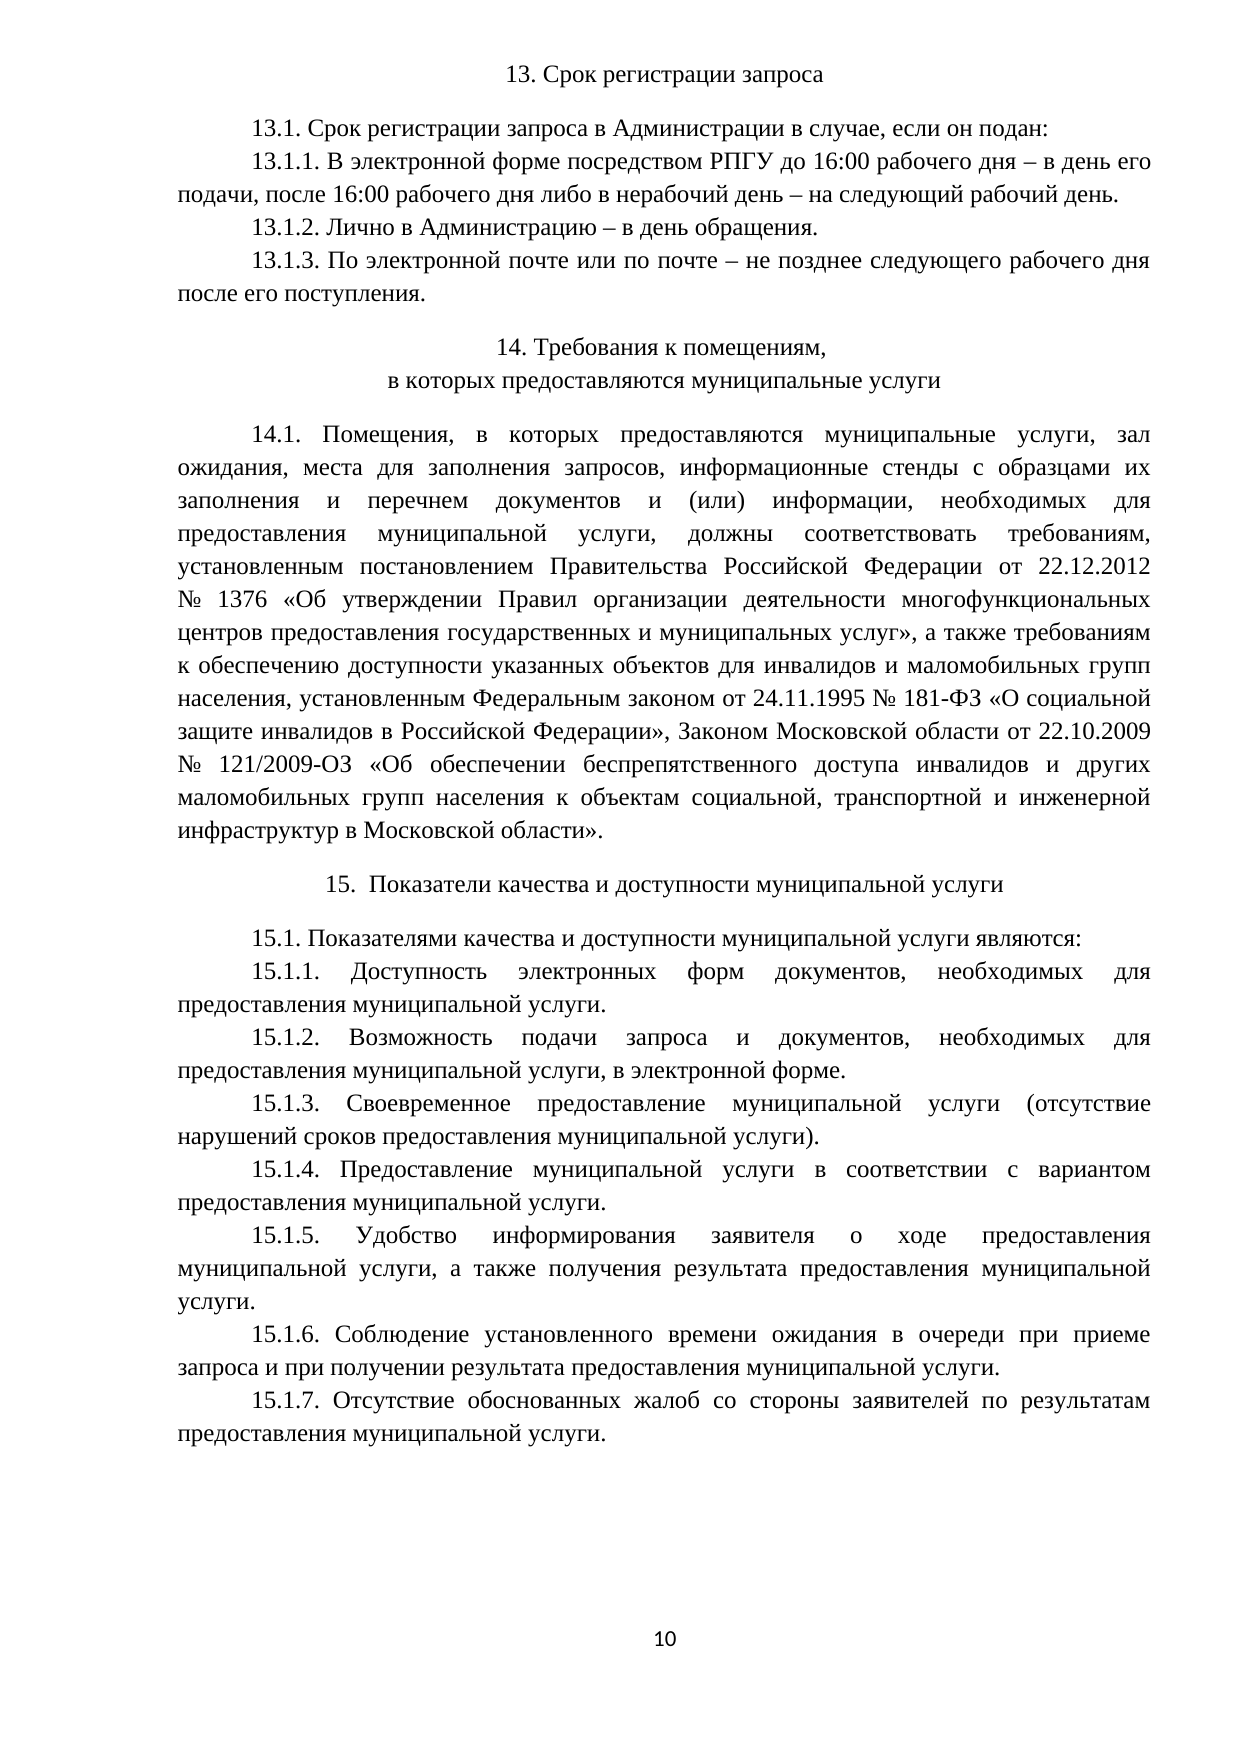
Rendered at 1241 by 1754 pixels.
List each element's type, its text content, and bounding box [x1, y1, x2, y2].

text 15.1.2. Возможность подачи запроса и документов, необходимых для предоставления муниципальной услуги, в электронной форме. [177, 1022, 1152, 1083]
list 13.1.2. Лично в Администрацию – в день обращения. [177, 212, 1152, 241]
text 15.1.6. Соблюдение установленного времени ожидания в очереди при приеме запроса и при получении результата предоставления муниципальной услуги. [177, 1319, 1152, 1381]
subtitle 15. Показатели качества и доступности муниципальной услуги [177, 869, 1152, 898]
text 15.1. Показателями качества и доступности муниципальной услуги являются: [177, 923, 1152, 951]
text 14. Требования к помещениям, в которых предоставляются муниципальные услуги [177, 332, 1152, 394]
text 15.1.3. Своевременное предоставление муниципальной услуги (отсутствие нарушений сроков предоставления муниципальной услуги). [177, 1088, 1152, 1149]
list 13.1. Срок регистрации запроса в Администрации в случае, если он подан: [177, 113, 1152, 142]
text 15.1.7. Отсутствие обоснованных жалоб со стороны заявителей по результатам предоставления муниципальной услуги. [177, 1385, 1152, 1447]
text 14.1. Помещения, в которых предоставляются муниципальные услуги, зал ожидания, места для заполнения запросов, информационные стенды с образцами их заполнения и перечнем документов и (или) информации, необходимых для предоставления муниципальной услуги, должны соответствовать требованиям, установленным постановлением Правительства Российской Федерации от 22.12.2012 № 1376 «Об утверждении Правил организации деятельности многофункциональных центров предоставления государственных и муниципальных услуг», а также требованиям к обеспечению доступности указанных объектов для инвалидов и маломобильных групп населения, установленным Федеральным законом от 24.11.1995 № 181-ФЗ «О социальной защите инвалидов в Российской Федерации», Законом Московской области от 22.10.2009 № 121/2009-ОЗ «Об обеспечении беспрепятственного доступа инвалидов и других маломобильных групп населения к объектам социальной, транспортной и инженерной инфраструктур в Московской области». [177, 419, 1152, 844]
subtitle 13. Срок регистрации запроса [177, 59, 1152, 88]
list 13.1.3. По электронной почте или по почте – не позднее следующего рабочего дня после его поступления. [177, 245, 1152, 307]
text 15.1.5. Удобство информирования заявителя о ходе предоставления муниципальной услуги, а также получения результата предоставления муниципальной услуги. [177, 1220, 1152, 1315]
text 15.1.1. Доступность электронных форм документов, необходимых для предоставления муниципальной услуги. [177, 956, 1152, 1017]
list 13.1.1. В электронной форме посредством РПГУ до 16:00 рабочего дня – в день его подачи, после 16:00 рабочего дня либо в нерабочий день – на следующий рабочий день. [177, 146, 1152, 208]
text 15.1.4. Предоставление муниципальной услуги в соответствии с вариантом предоставления муниципальной услуги. [177, 1154, 1152, 1216]
